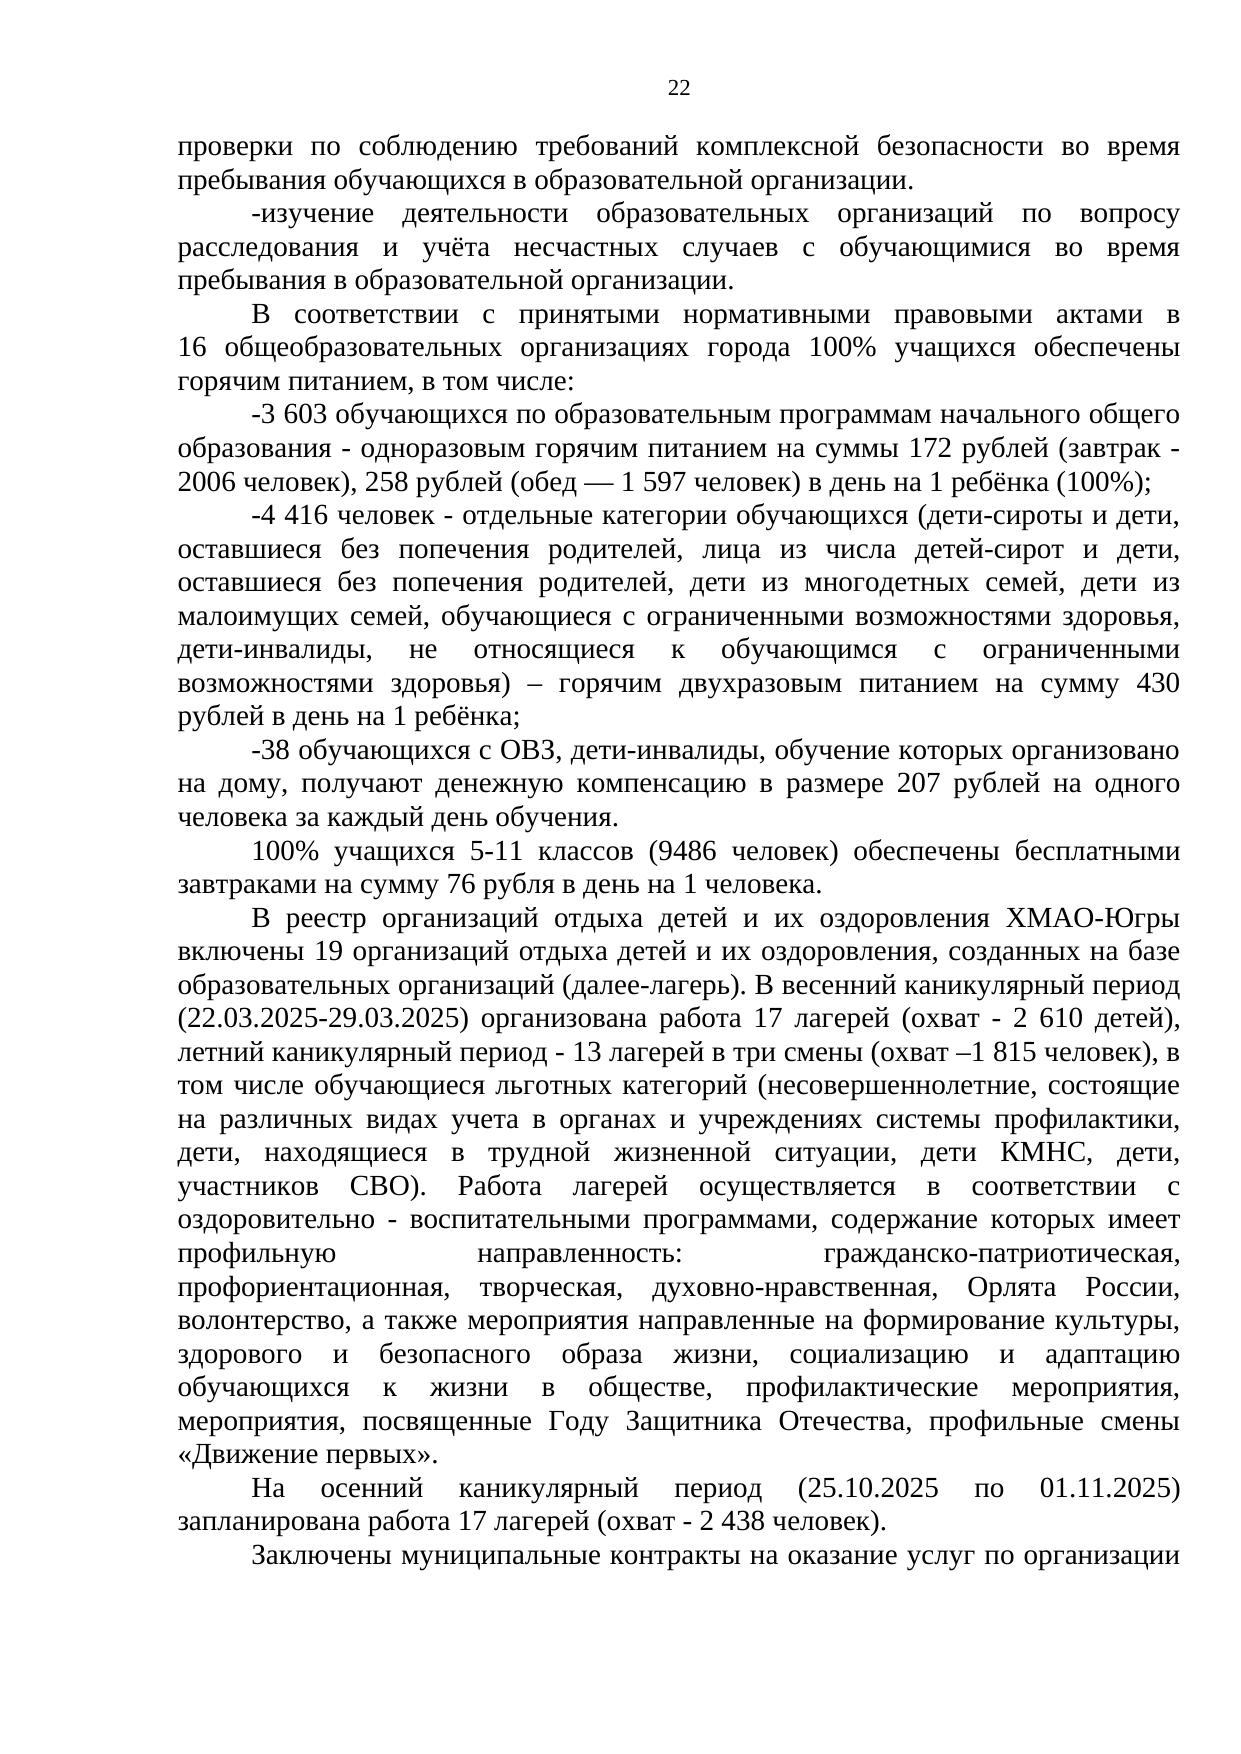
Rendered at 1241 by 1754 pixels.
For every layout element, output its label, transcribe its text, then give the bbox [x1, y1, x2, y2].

text -4 416 человек - отдельные категории обучающихся (дети-сироты и дети, оставшиеся без попечения родителей, лица из числа детей-сирот и дети, оставшиеся без попечения родителей, дети из многодетных семей, дети из малоимущих семей, обучающиеся с ограниченными возможностями здоровья, дети-инвалиды, не относящиеся к обучающимся с ограниченными возможностями здоровья) – горячим двухразовым питанием на сумму 430 рублей в день на 1 ребёнка; [177, 497, 1181, 732]
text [177, 1537, 1181, 1635]
text 100% учащихся 5-11 классов (9486 человек) обеспечены бесплатными завтраками на сумму 76 рубля в день на 1 человека. [177, 833, 1181, 900]
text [177, 128, 1181, 195]
text -изучение деятельности образовательных организаций по вопросу расследования и учёта несчастных случаев с обучающимися во время пребывания в образовательной организации. [177, 195, 1181, 296]
text В соответствии с принятыми нормативными правовыми актами в 16 общеобразовательных организациях города 100% учащихся обеспечены горячим питанием, в том числе: [177, 296, 1181, 397]
text На осенний каникулярный период (25.10.2025 по 01.11.2025) запланирована работа 17 лагерей (охват - 2 438 человек). [177, 1470, 1181, 1537]
text -3 603 обучающихся по образовательным программам начального общего образования - одноразовым горячим питанием на суммы 172 рублей (завтрак - 2006 человек), 258 рублей (обед — 1 597 человек) в день на 1 ребёнка (100%); [177, 397, 1181, 497]
text -38 обучающихся с ОВЗ, дети-инвалиды, обучение которых организовано на дому, получают денежную компенсацию в размере 207 рублей на одного человека за каждый день обучения. [177, 732, 1181, 833]
text В реестр организаций отдыха детей и их оздоровления ХМАО-Югры включены 19 организаций отдыха детей и их оздоровления, созданных на базе образовательных организаций (далее-лагерь). В весенний каникулярный период (22.03.2025-29.03.2025) организована работа 17 лагерей (охват - 2 610 детей), летний каникулярный период - 13 лагерей в три смены (охват –1 815 человек), в том числе обучающиеся льготных категорий (несовершеннолетние, состоящие на различных видах учета в органах и учреждениях системы профилактики, дети, находящиеся в трудной жизненной ситуации, дети КМНС, дети, участников СВО). Работа лагерей осуществляется в соответствии с оздоровительно - воспитательными программами, содержание которых имеет профильную направленность: гражданско-патриотическая, профориентационная, творческая, духовно-нравственная, Орлята России, волонтерство, а также мероприятия направленные на формирование культуры, здорового и безопасного образа жизни, социализацию и адаптацию обучающихся к жизни в обществе, профилактические мероприятия, мероприятия, посвященные Году Защитника Отечества, профильные смены «Движение первых». [177, 900, 1181, 1470]
